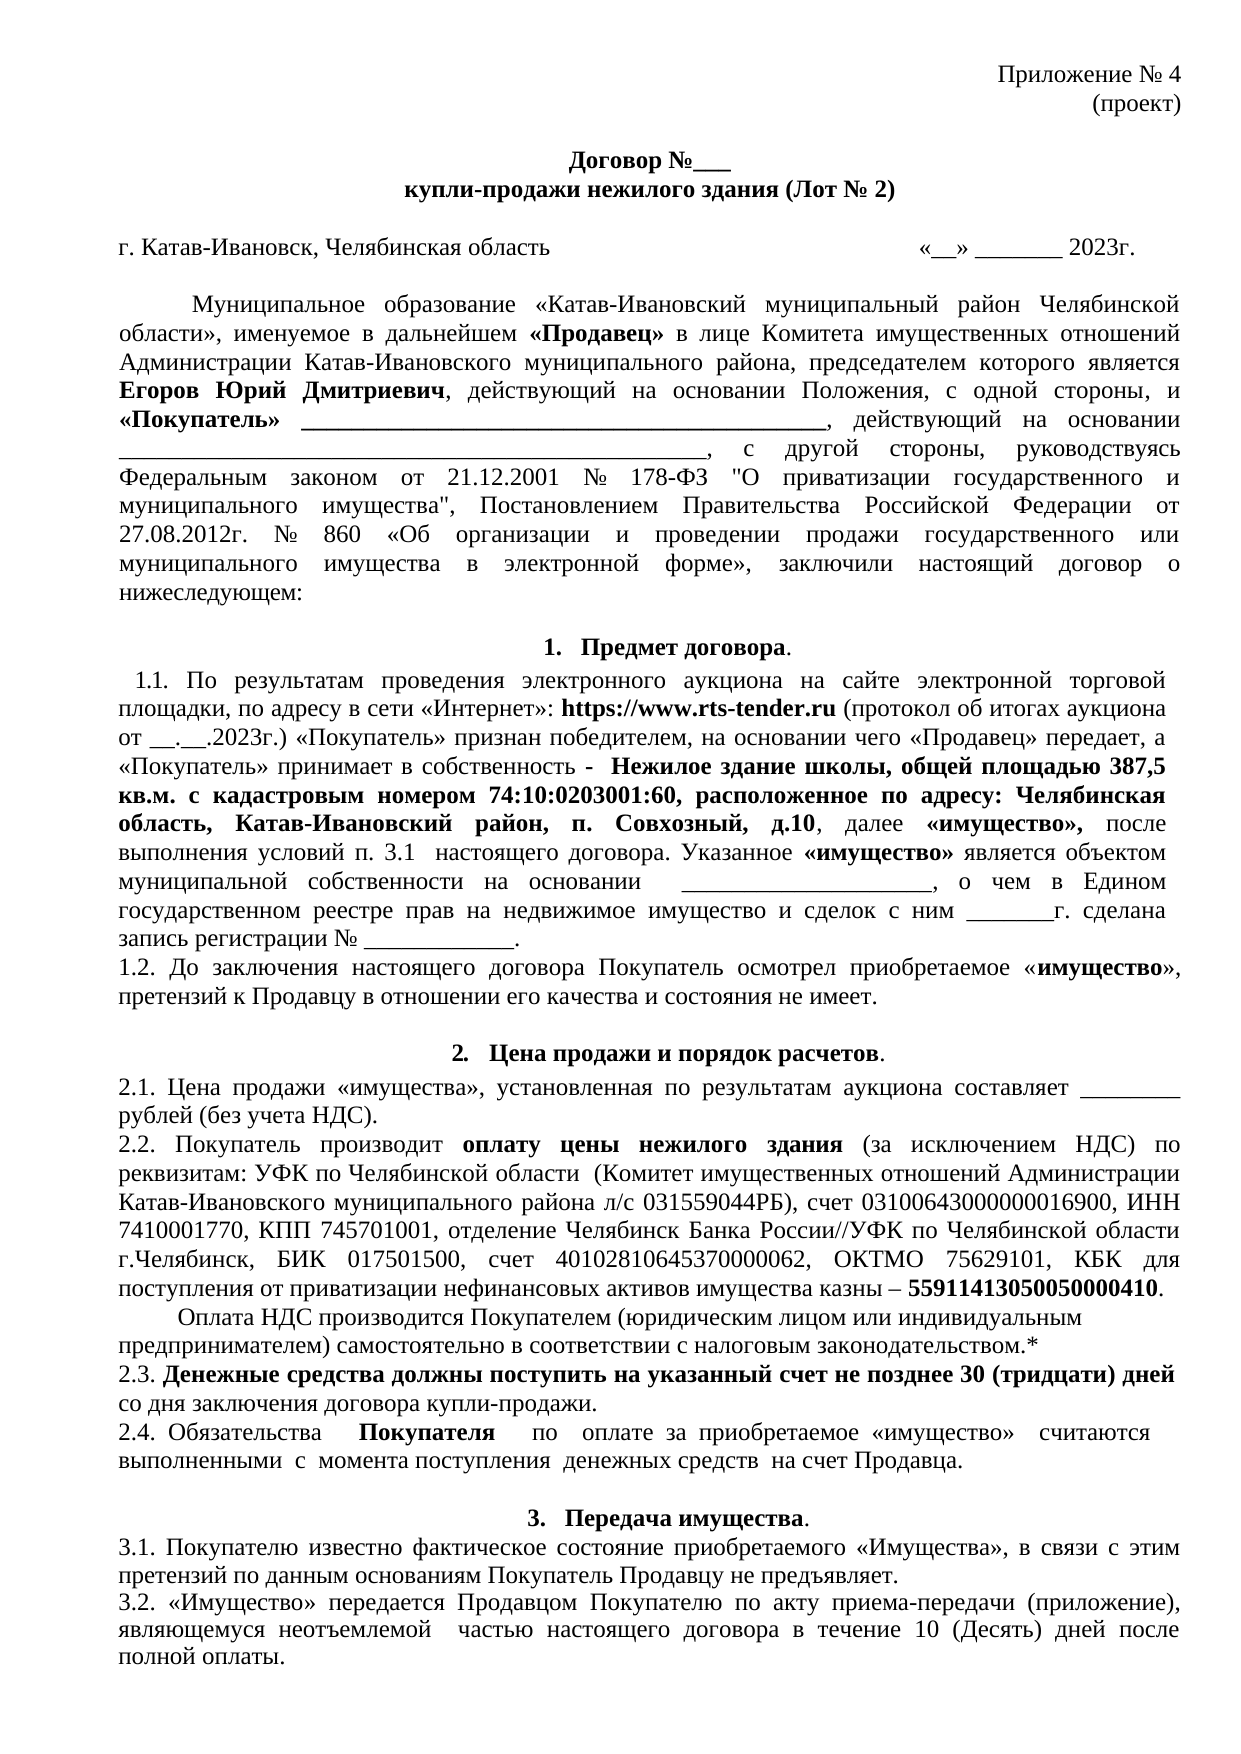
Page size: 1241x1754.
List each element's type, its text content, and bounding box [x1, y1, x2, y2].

text 3.1. Покупателю известно фактическое состояние приобретаемого «Имущества», в связи с этим претензий по данным основаниям Покупатель Продавцу не предъявляет. [118, 1532, 1181, 1589]
text 1.2. До заключения настоящего договора Покупатель осмотрел приобретаемое «имущество», претензий к Продавцу в отношении его качества и состояния не имеет. [118, 952, 1181, 1010]
text 2.4. Обязательства Покупателя по оплате за приобретаемое «имущество» считаются выполненными с момента поступления денежных средств на счет Продавца. [118, 1417, 1151, 1474]
text (проект) [118, 88, 1181, 117]
text Муниципальное образование «Катав-Ивановский муниципальный район Челябинской области», именуемое в дальнейшем «Продавец» в лице Комитета имущественных отношений Администрации Катав-Ивановского муниципального района, председателем которого является Егоров Юрий Дмитриевич, действующий на основании Положения, с одной стороны, и «Покупатель» __________________________________________, действующий на основании _______________________________________________, с другой стороны, руководствуясь Федеральным законом от 21.12.2001 № 178-ФЗ "О приватизации государственного и муниципального имущества", Постановлением Правительства Российской Федерации от 27.08.2012г. № 860 «Об организации и проведении продажи государственного или муниципального имущества в электронной форме», заключили настоящий договор о нижеследующем: [119, 289, 1180, 605]
text Приложение № 4 [118, 59, 1181, 88]
text 2.2. Покупатель производит оплату цены нежилого здания (за исключением НДС) по реквизитам: УФК по Челябинской области (Комитет имущественных отношений Администрации Катав-Ивановского муниципального района л/с 031559044РБ), счет 03100643000000016900, ИНН 7410001770, КПП 745701001, отделение Челябинск Банка России//УФК по Челябинской области г.Челябинск, БИК 017501500, счет 40102810645370000062, ОКТМО 75629101, КБК для поступления от приватизации нефинансовых активов имущества казны – 55911413050050000410. [118, 1129, 1181, 1302]
list Цена продажи и порядок расчетов. [156, 1038, 1181, 1067]
text Договор №___ [118, 145, 1181, 174]
text 2.1. Цена продажи «имущества», установленная по результатам аукциона составляет ________ рублей (без учета НДС). [118, 1072, 1181, 1129]
text купли-продажи нежилого здания (Лот № 2) [119, 174, 1181, 203]
text 3.2. «Имущество» передается Продавцом Покупателю по акту приема-передачи (приложение), являющемуся неотъемлемой частью настоящего договора в течение 10 (Десять) дней после полной оплаты. [118, 1589, 1181, 1670]
text г. Катав-Ивановск, Челябинская область «__» _______ 2023г. [118, 232, 1177, 260]
text 1.1. По результатам проведения электронного аукциона на сайте электронной торговой площадки, по адресу в сети «Интернет»: https://www.rts-tender.ru (протокол об итогах аукциона от __.__.2023г.) «Покупатель» признан победителем, на основании чего «Продавец» передает, а «Покупатель» принимает в собственность - Нежилое здание школы, общей площадью 387,5 кв.м. с кадастровым номером 74:10:0203001:60, расположенное по адресу: Челябинская область, Катав-Ивановский район, п. Совхозный, д.10, далее «имущество», после выполнения условий п. 3.1 настоящего договора. Указанное «имущество» является объектом муниципальной собственности на основании ____________________, о чем в Едином государственном реестре прав на недвижимое имущество и сделок с ним _______г. сделана запись регистрации № ____________. [118, 665, 1166, 952]
list Передача имущества. [156, 1503, 1181, 1532]
list Предмет договора. [156, 632, 1179, 661]
text 2.3. Денежные средства должны поступить на указанный счет не позднее 30 (тридцати) дней со дня заключения договора купли-продажи. [118, 1359, 1177, 1417]
text Оплата НДС производится Покупателем (юридическим лицом или индивидуальным предпринимателем) самостоятельно в соответствии с налоговым законодательством.* [118, 1302, 1152, 1359]
